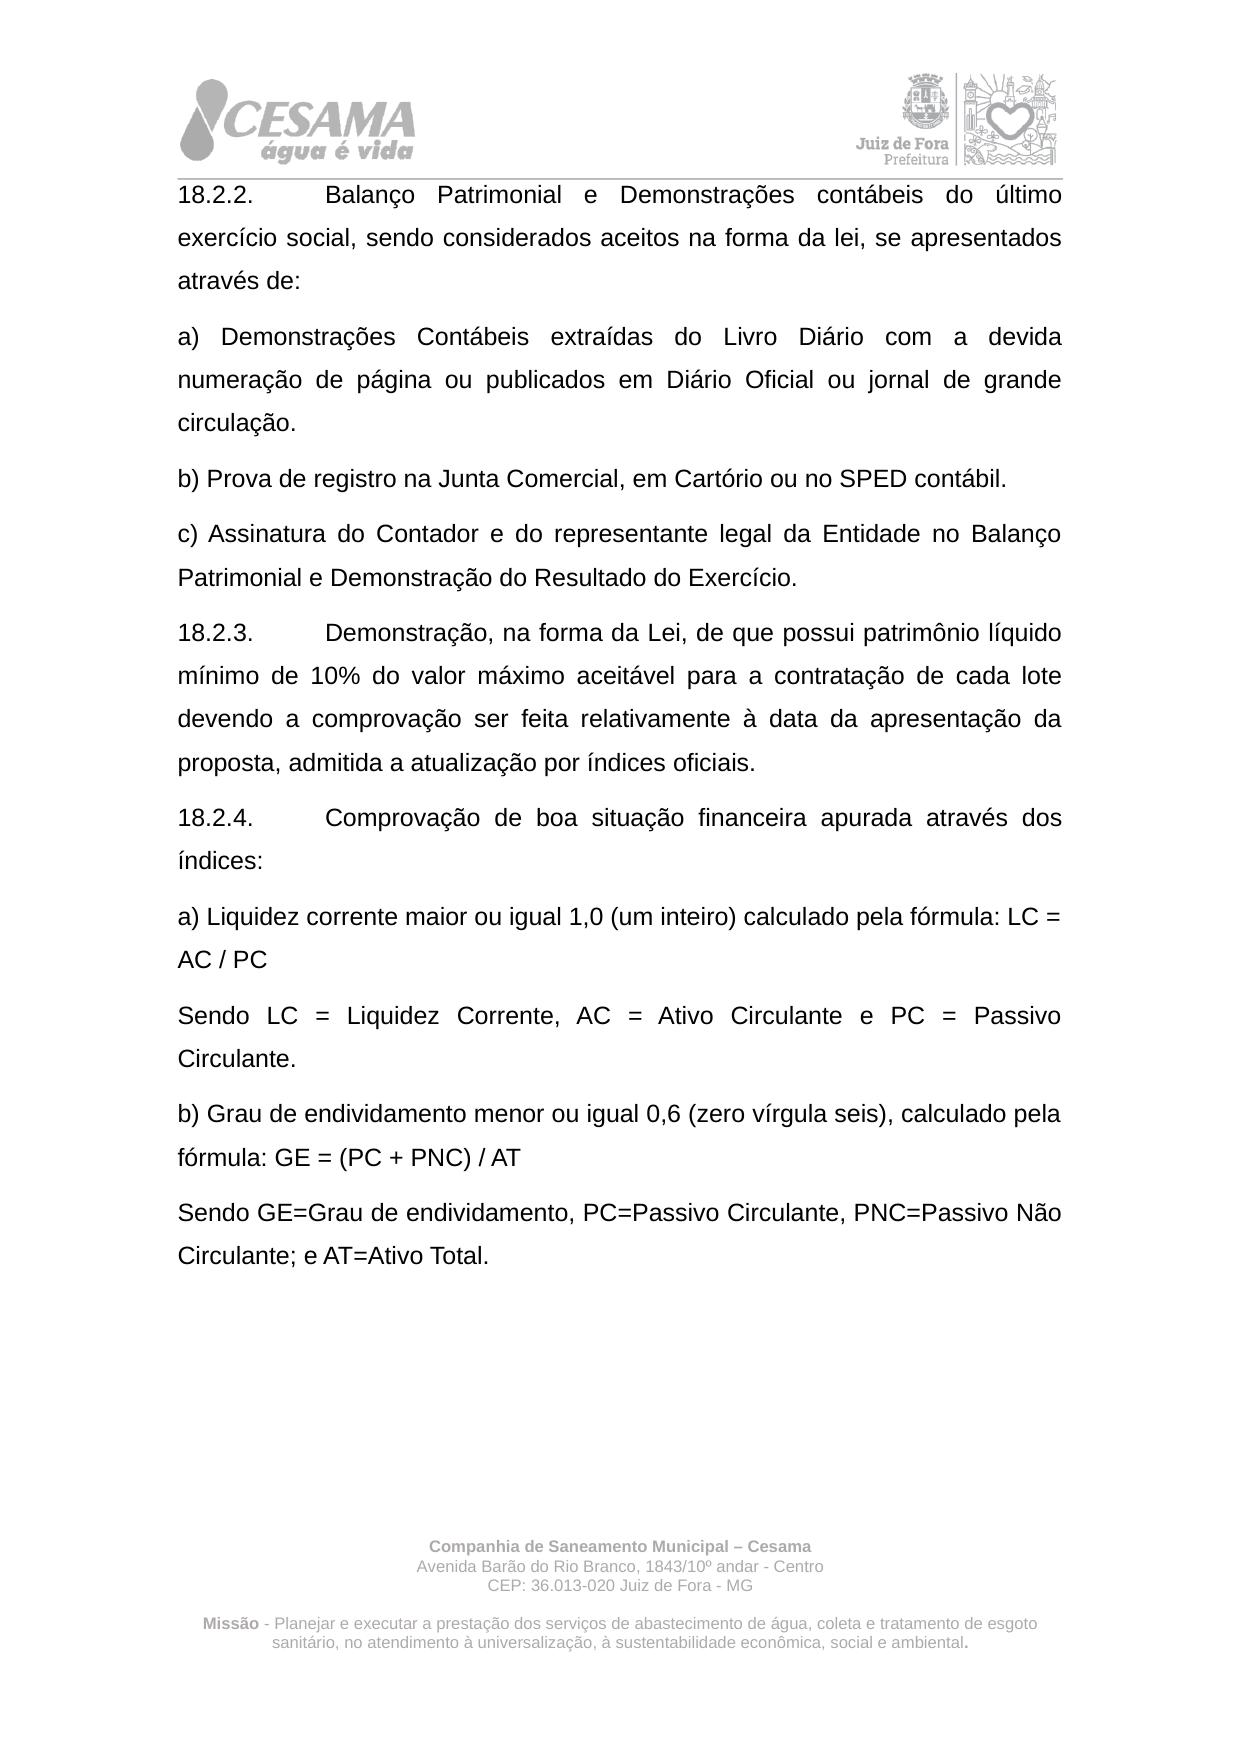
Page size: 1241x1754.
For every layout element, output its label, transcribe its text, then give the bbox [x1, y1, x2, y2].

subtitle Comprovação de boa situação financeira apurada através dos índices: [177, 803, 1063, 875]
subtitle Balanço Patrimonial e Demonstrações contábeis do último exercício social, sendo considerados aceitos na forma da lei, se apresentados através de: [177, 180, 1063, 295]
subtitle b) Prova de registro na Junta Comercial, em Cartório ou no SPED contábil. [177, 464, 1063, 492]
picture [177, 73, 1063, 180]
subtitle a) Demonstrações Contábeis extraídas do Livro Diário com a devida numeração de página ou publicados em Diário Oficial ou jornal de grande circulação. [177, 322, 1063, 437]
subtitle Sendo GE=Grau de endividamento, PC=Passivo Circulante, PNC=Passivo Não Circulante; e AT=Ativo Total. [177, 1198, 1063, 1270]
subtitle b) Grau de endividamento menor ou igual 0,6 (zero vírgula seis), calculado pela fórmula: GE = (PC + PNC) / AT [177, 1099, 1063, 1171]
subtitle a) Liquidez corrente maior ou igual 1,0 (um inteiro) calculado pela fórmula: LC = AC / PC [177, 902, 1063, 974]
subtitle Sendo LC = Liquidez Corrente, AC = Ativo Circulante e PC = Passivo Circulante. [177, 1001, 1063, 1072]
subtitle Demonstração, na forma da Lei, de que possui patrimônio líquido mínimo de 10% do valor máximo aceitável para a contratação de cada lote devendo a comprovação ser feita relativamente à data da apresentação da proposta, admitida a atualização por índices oficiais. [177, 618, 1063, 776]
subtitle c) Assinatura do Contador e do representante legal da Entidade no Balanço Patrimonial e Demonstração do Resultado do Exercício. [177, 519, 1063, 591]
